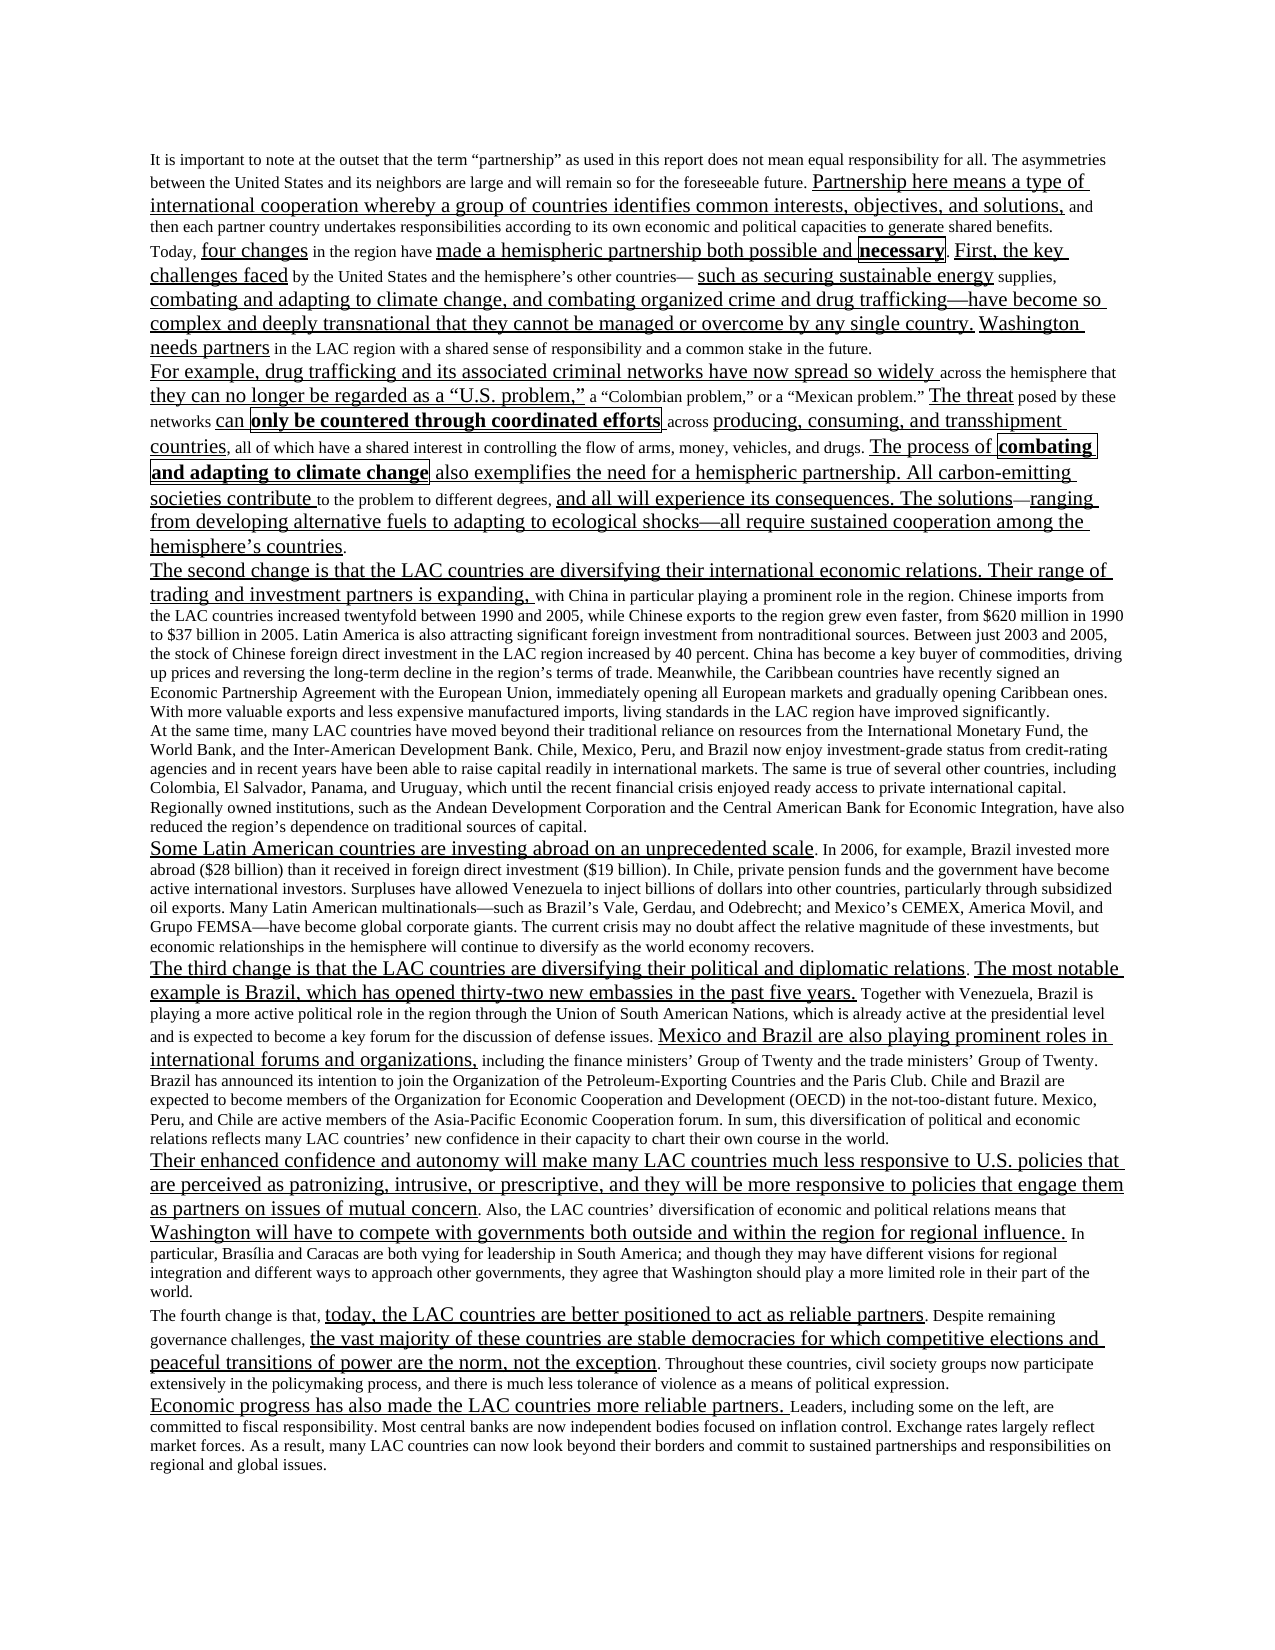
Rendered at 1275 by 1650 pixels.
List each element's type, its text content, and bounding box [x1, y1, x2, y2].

text Some Latin American countries are investing abroad on an unprecedented scale. In 2006, for example, Brazil invested more abroad ($28 billion) than it received in foreign direct investment ($19 billion). In Chile, private pension funds and the government have become active international investors. Surpluses have allowed Venezuela to inject billions of dollars into other countries, particularly through subsidized oil exports. Many Latin American multinationals—such as Brazil’s Vale, Gerdau, and Odebrecht; and Mexico’s CEMEX, America Movil, and Grupo FEMSA—have become global corporate giants. The current crisis may no doubt affect the relative magnitude of these investments, but economic relationships in the hemisphere will continue to diversify as the world economy recovers. [150, 836, 1125, 956]
text It is important to note at the outset that the term “partnership” as used in this report does not mean equal responsibility for all. The asymmetries between the United States and its neighbors are large and will remain so for the foreseeable future. Partnership here means a type of international cooperation whereby a group of countries identifies common interests, objectives, and solutions, and then each partner country undertakes responsibilities according to its own economic and political capacities to generate shared benefits. [150, 150, 1125, 236]
text The third change is that the LAC countries are diversifying their political and diplomatic relations. The most notable example is Brazil, which has opened thirty-two new embassies in the past five years. Together with Venezuela, Brazil is playing a more active political role in the region through the Union of South American Nations, which is already active at the presidential level and is expected to become a key forum for the discussion of defense issues. Mexico and Brazil are also playing prominent roles in international forums and organizations, including the finance ministers’ Group of Twenty and the trade ministers’ Group of Twenty. Brazil has announced its intention to join the Organization of the Petroleum-Exporting Countries and the Paris Club. Chile and Brazil are expected to become members of the Organization for Economic Cooperation and Development (OECD) in the not-too-distant future. Mexico, Peru, and Chile are active members of the Asia-Pacific Economic Cooperation forum. In sum, this diversification of political and economic relations reflects many LAC countries’ new confidence in their capacity to chart their own course in the world. [150, 956, 1125, 1148]
text Economic progress has also made the LAC countries more reliable partners. Leaders, including some on the left, are committed to fiscal responsibility. Most central banks are now independent bodies focused on inflation control. Exchange rates largely reflect market forces. As a result, many LAC countries can now look beyond their borders and commit to sustained partnerships and responsibilities on regional and global issues. [150, 1393, 1125, 1474]
text For example, drug trafficking and its associated criminal networks have now spread so widely across the hemisphere that they can no longer be regarded as a “U.S. problem,” a “Colombian problem,” or a “Mexican problem.” The threat posed by these networks can only be countered through coordinated efforts across producing, consuming, and transshipment countries, all of which have a shared interest in controlling the flow of arms, money, vehicles, and drugs. The process of combating and adapting to climate change also exemplifies the need for a hemispheric partnership. All carbon-emitting societies contribute to the problem to different degrees, and all will experience its consequences. The solutions—ranging from developing alternative fuels to adapting to ecological shocks—all require sustained cooperation among the hemisphere’s countries. [150, 359, 1125, 558]
text The second change is that the LAC countries are diversifying their international economic relations. Their range of trading and investment partners is expanding, with China in particular playing a prominent role in the region. Chinese imports from the LAC countries increased twentyfold between 1990 and 2005, while Chinese exports to the region grew even faster, from $620 million in 1990 to $37 billion in 2005. Latin America is also attracting significant foreign investment from nontraditional sources. Between just 2003 and 2005, the stock of Chinese foreign direct investment in the LAC region increased by 40 percent. China has become a key buyer of commodities, driving up prices and reversing the long-term decline in the region’s terms of trade. Meanwhile, the Caribbean countries have recently signed an Economic Partnership Agreement with the European Union, immediately opening all European markets and gradually opening Caribbean ones. With more valuable exports and less expensive manufactured imports, living standards in the LAC region have improved significantly. [150, 558, 1125, 721]
text The fourth change is that, today, the LAC countries are better positioned to act as reliable partners. Despite remaining governance challenges, the vast majority of these countries are stable democracies for which competitive elections and peaceful transitions of power are the norm, not the exception. Throughout these countries, civil society groups now participate extensively in the policymaking process, and there is much less tolerance of violence as a means of political expression. [150, 1301, 1125, 1393]
text Today, four changes in the region have made a hemispheric partnership both possible and necessary. First, the key challenges faced by the United States and the hemisphere’s other countries— such as securing sustainable energy supplies, combating and adapting to climate change, and combating organized crime and drug trafficking—have become so complex and deeply transnational that they cannot be managed or overcome by any single country. Washington needs partners in the LAC region with a shared sense of responsibility and a common stake in the future. [150, 236, 1125, 359]
text Their enhanced confidence and autonomy will make many LAC countries much less responsive to U.S. policies that are perceived as patronizing, intrusive, or prescriptive, and they will be more responsive to policies that engage them as partners on issues of mutual concern. Also, the LAC countries’ diversification of economic and political relations means that Washington will have to compete with governments both outside and within the region for regional influence. In particular, Brasília and Caracas are both vying for leadership in South America; and though they may have different visions for regional integration and different ways to approach other governments, they agree that Washington should play a more limited role in their part of the world. [150, 1170, 1125, 1301]
text At the same time, many LAC countries have moved beyond their traditional reliance on resources from the International Monetary Fund, the World Bank, and the Inter-American Development Bank. Chile, Mexico, Peru, and Brazil now enjoy investment-grade status from credit-rating agencies and in recent years have been able to raise capital readily in international markets. The same is true of several other countries, including Colombia, El Salvador, Panama, and Uruguay, which until the recent financial crisis enjoyed ready access to private international capital. Regionally owned institutions, such as the Andean Development Corporation and the Central American Bank for Economic Integration, have also reduced the region’s dependence on traditional sources of capital. [150, 721, 1125, 836]
